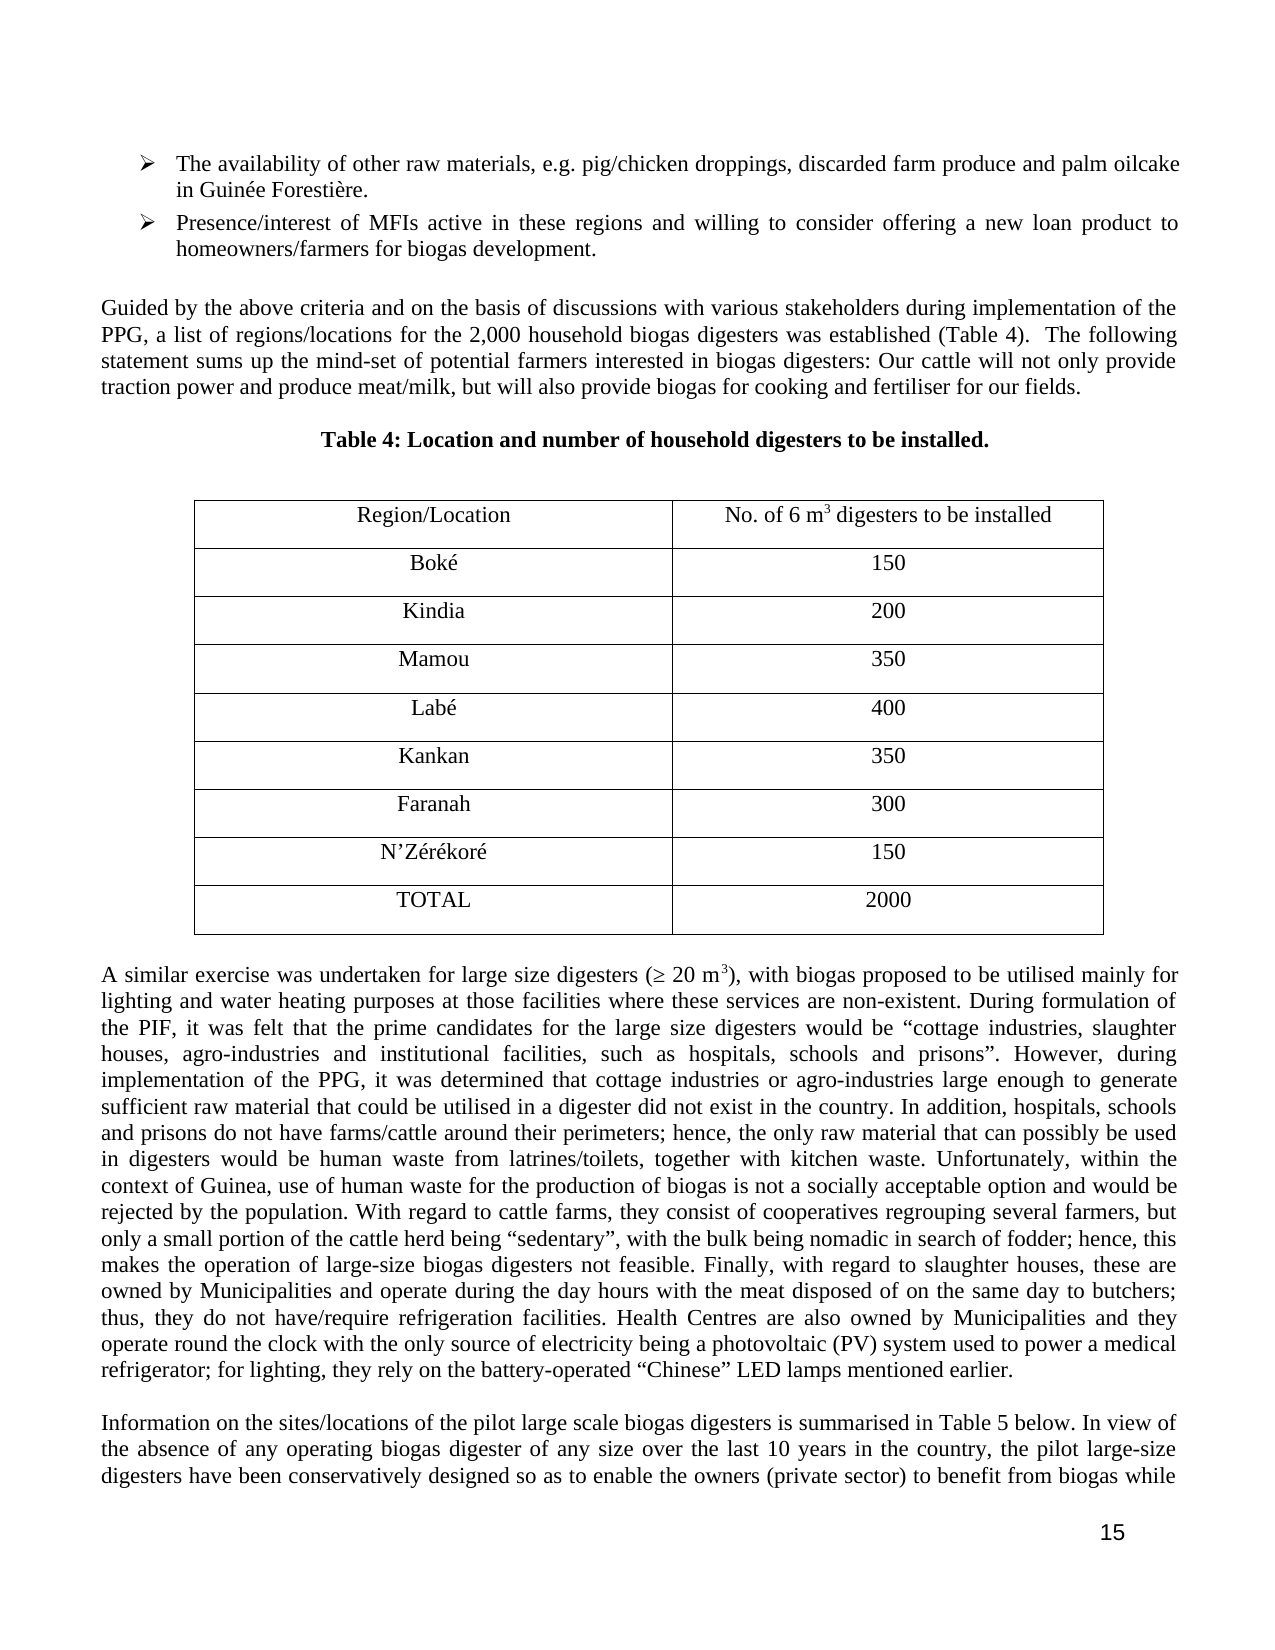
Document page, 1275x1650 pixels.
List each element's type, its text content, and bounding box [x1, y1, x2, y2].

table_cell 2000 [673, 886, 1103, 934]
table_cell N’Zérékoré [195, 838, 672, 885]
table_cell Faranah [195, 790, 672, 837]
table_cell 350 [673, 645, 1103, 692]
table_cell Labé [195, 694, 672, 741]
table_cell TOTAL [195, 886, 672, 934]
table_cell Kindia [195, 597, 672, 644]
table_header No. of 6 m3 digesters to be installed [673, 501, 1103, 548]
text A similar exercise was undertaken for large size digesters (≥ 20 m3), with biogas proposed to be utilised mainly for lighting and water heating purposes at those facilities where these services are non-existent. During formulation of the PIF, it was felt that the prime candidates for the large size digesters would be “cottage industries, slaughter houses, agro-industries and institutional facilities, such as hospitals, schools and prisons”. However, during implementation of the PPG, it was determined that cottage industries or agro-industries large enough to generate sufficient raw material that could be utilised in a digester did not exist in the country. In addition, hospitals, schools and prisons do not have farms/cattle around their perimeters; hence, the only raw material that can possibly be used in digesters would be human waste from latrines/toilets, together with kitchen waste. Unfortunately, within the context of Guinea, use of human waste for the production of biogas is not a socially acceptable option and would be rejected by the population. With regard to cattle farms, they consist of cooperatives regrouping several farmers, but only a small portion of the cattle herd being “sedentary”, with the bulk being nomadic in search of fodder; hence, this makes the operation of large-size biogas digesters not feasible. Finally, with regard to slaughter houses, these are owned by Municipalities and operate during the day hours with the meat disposed of on the same day to butchers; thus, they do not have/require refrigeration facilities. Health Centres are also owned by Municipalities and they operate round the clock with the only source of electricity being a photovoltaic (PV) system used to power a medical refrigerator; for lighting, they rely on the battery-operated “Chinese” LED lamps mentioned earlier. [101, 961, 1179, 1383]
text Table 4: Location and number of household digesters to be installed. [185, 426, 1125, 452]
table_cell Kankan [195, 742, 672, 789]
table_cell Boké [195, 549, 672, 596]
table_cell 300 [673, 790, 1103, 837]
table_cell 400 [673, 694, 1103, 741]
list The availability of other raw materials, e.g. pig/chicken droppings, discarded farm produce and palm oilcake in Guinée Forestière. [138, 150, 1181, 203]
table_header Region/Location [195, 501, 672, 548]
table_cell 350 [673, 742, 1103, 789]
text Guided by the above criteria and on the basis of discussions with various stakeholders during implementation of the PPG, a list of regions/locations for the 2,000 household biogas digesters was established (Table 4). The following statement sums up the mind-set of potential farmers interested in biogas digesters: Our cattle will not only provide traction power and produce meat/milk, but will also provide biogas for cooking and fertiliser for our fields. [101, 294, 1179, 400]
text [101, 1409, 1179, 1488]
table_cell 200 [673, 597, 1103, 644]
list Presence/interest of MFIs active in these regions and willing to consider offering a new loan product to homeowners/farmers for biogas development. [138, 209, 1181, 262]
table_cell 150 [673, 838, 1103, 885]
table_cell 150 [673, 549, 1103, 596]
table_cell Mamou [195, 645, 672, 692]
